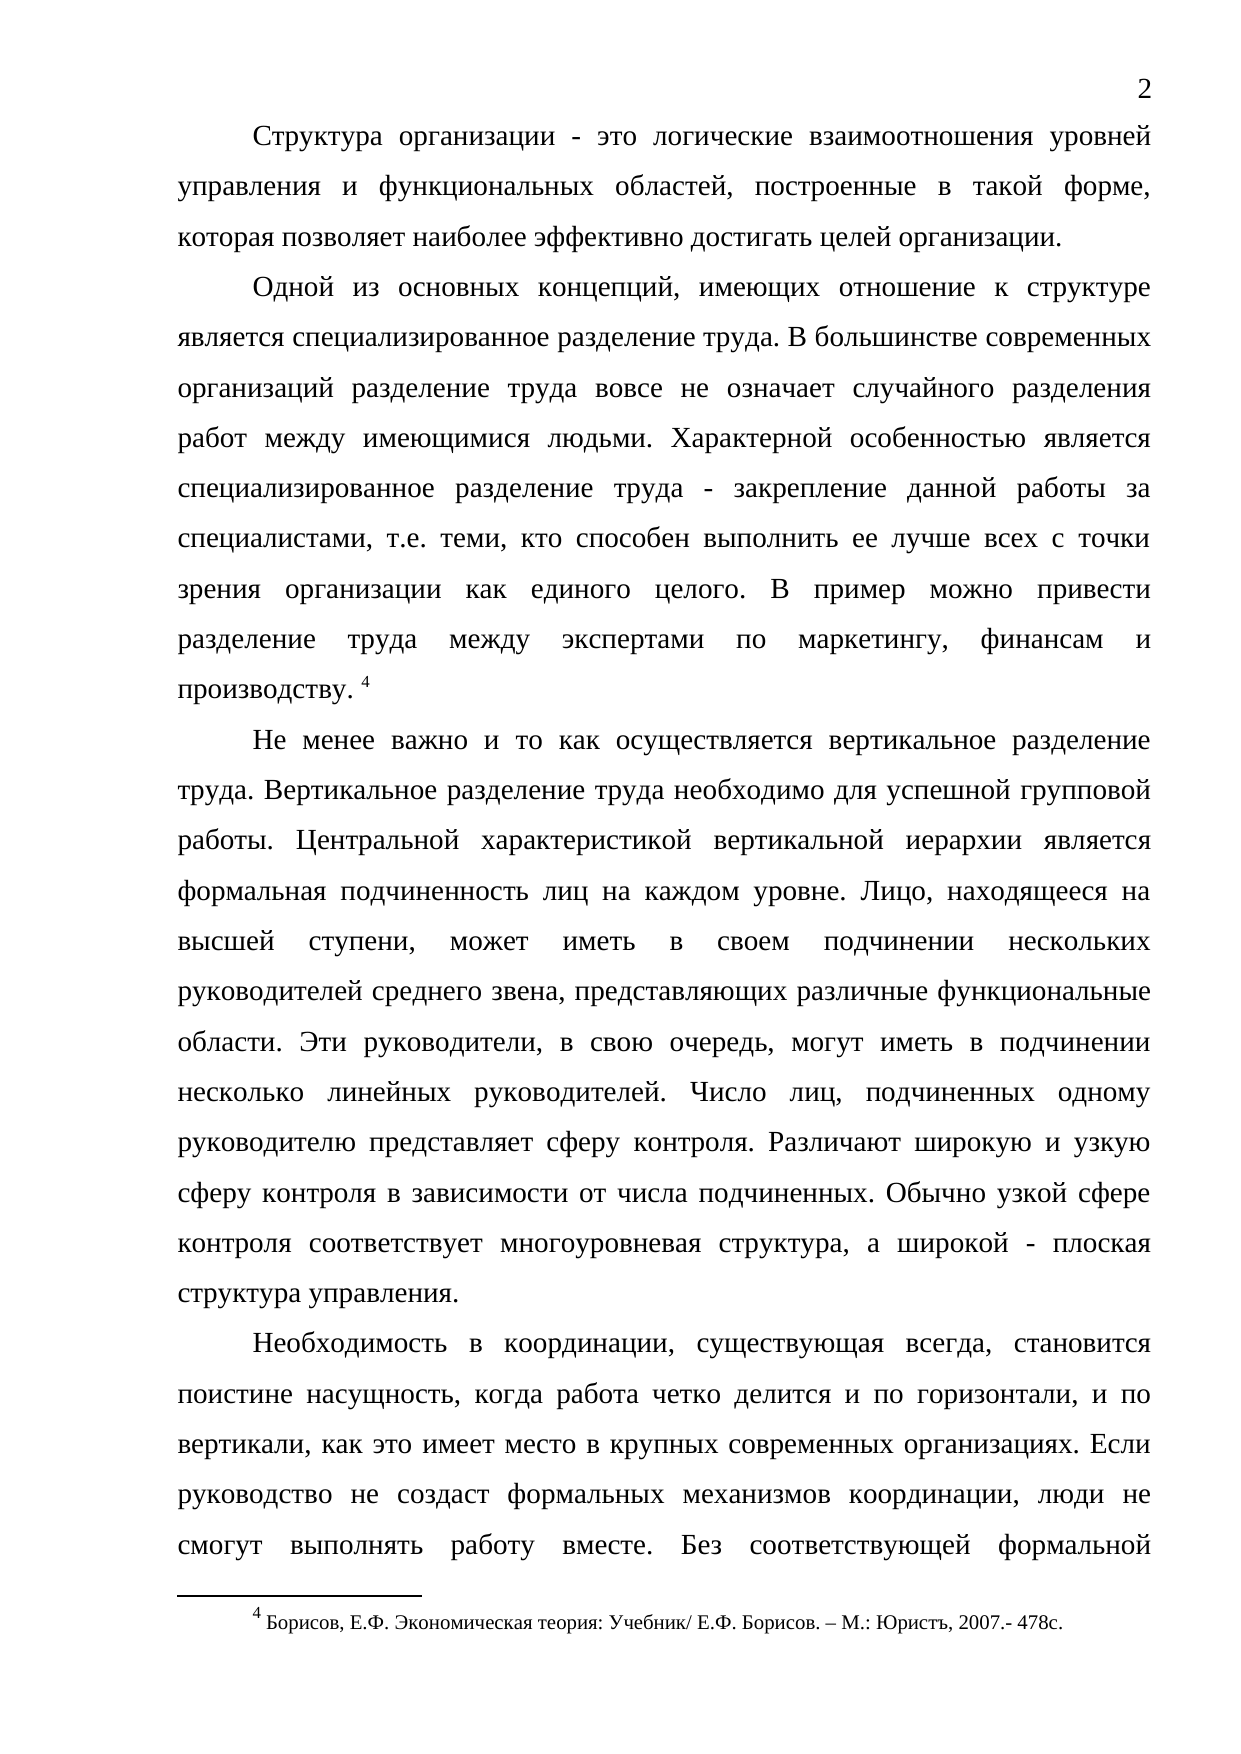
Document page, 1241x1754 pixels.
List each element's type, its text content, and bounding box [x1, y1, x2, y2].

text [177, 1326, 1152, 1560]
text Одной из основных концепций, имеющих отношение к структуре является специализированное разделение труда. В большинстве современных организаций разделение труда вовсе не означает случайного разделения работ между имеющимися людьми. Характерной особенностью является специализированное разделение труда - закрепление данной работы за специалистами, т.е. теми, кто способен выполнить ее лучше всех с точки зрения организации как единого целого. В пример можно привести разделение труда между экспертами по маркетингу, финансам и производству. [177, 269, 1152, 705]
text Не менее важно и то как осуществляется вертикальное разделение труда. Вертикальное разделение труда необходимо для успешной групповой работы. Центральной характеристикой вертикальной иерархии является формальная подчиненность лиц на каждом уровне. Лицо, находящееся на высшей ступени, может иметь в своем подчинении нескольких руководителей среднего звена, представляющих различные функциональные области. Эти руководители, в свою очередь, могут иметь в подчинении несколько линейных руководителей. Число лиц, подчиненных одному руководителю представляет сферу контроля. Различают широкую и узкую сферу контроля в зависимости от числа подчиненных. Обычно узкой сфере контроля соответствует многоуровневая структура, а широкой - плоская структура управления. [177, 722, 1152, 1309]
text Структура организации - это логические взаимоотношения уровней управления и функциональных областей, построенные в такой форме, которая позволяет наиболее эффективно достигать целей организации. [177, 118, 1152, 252]
